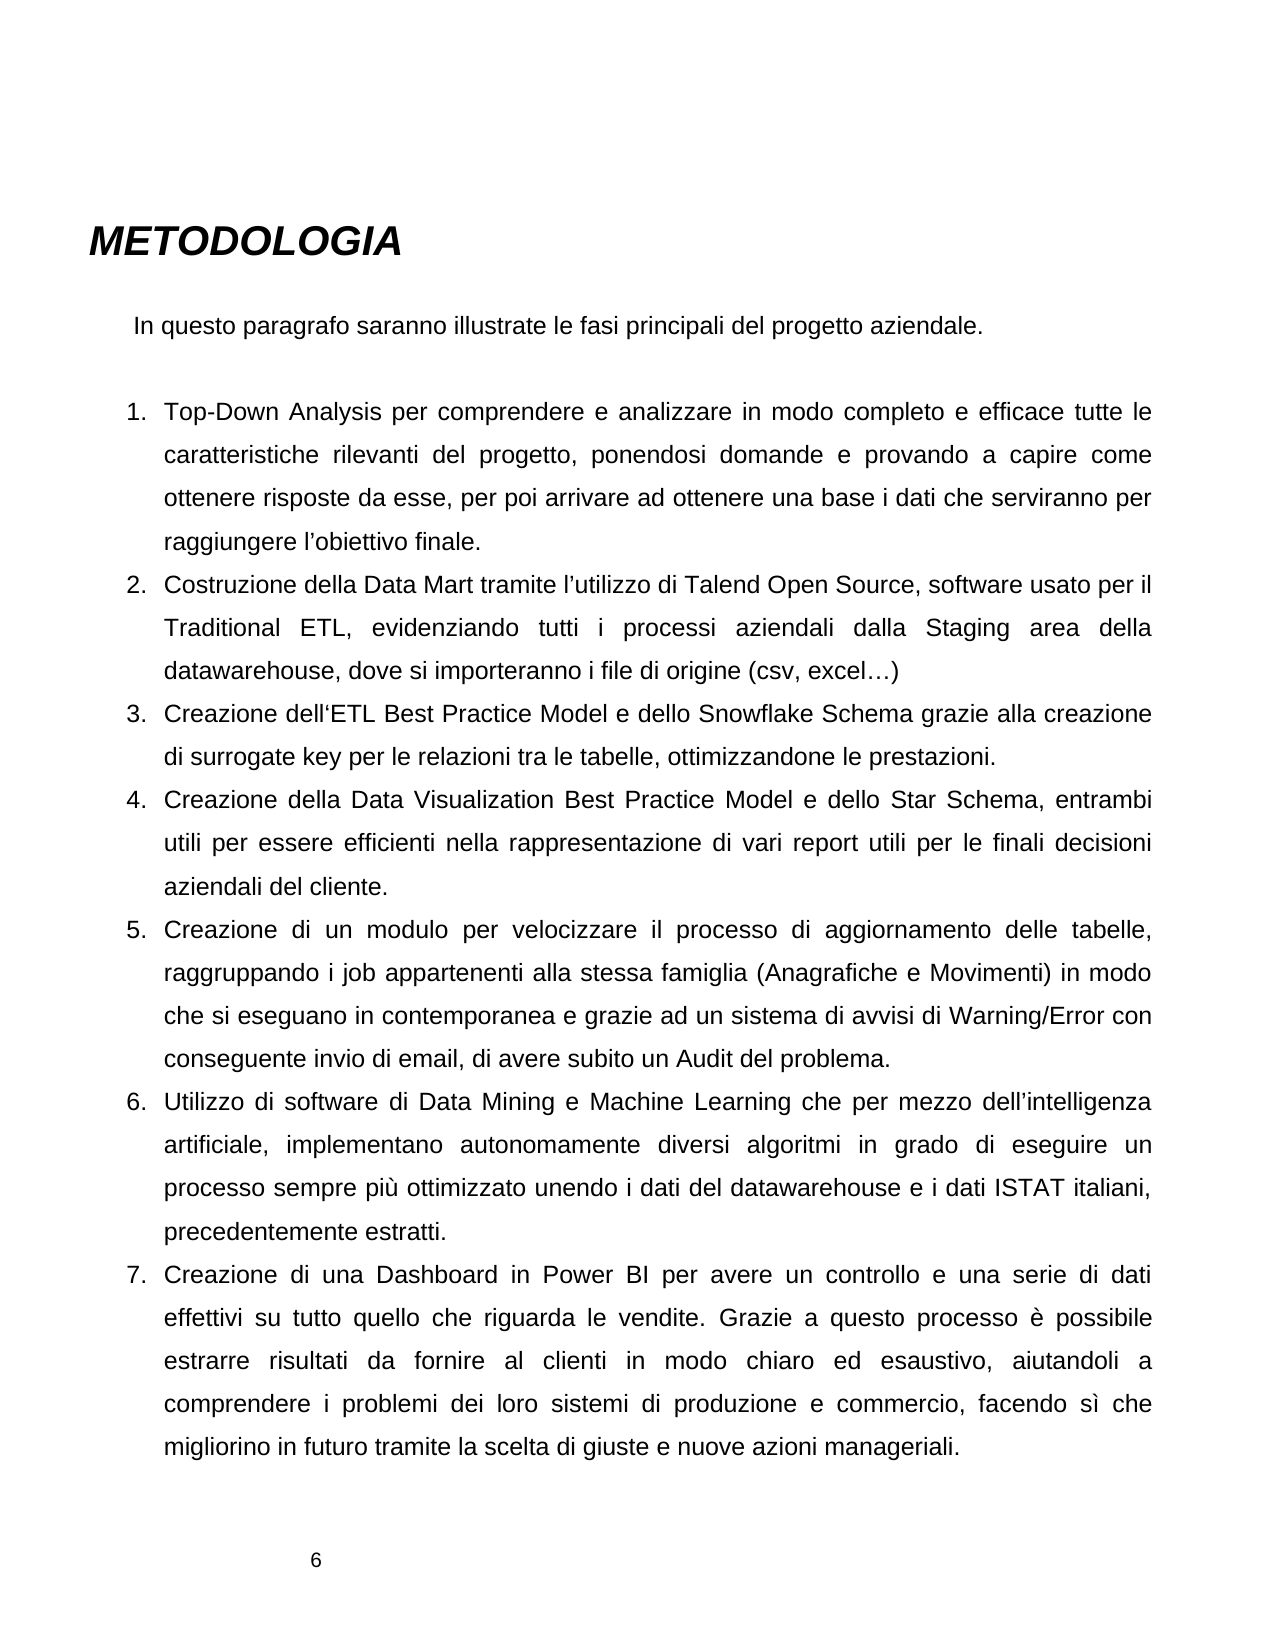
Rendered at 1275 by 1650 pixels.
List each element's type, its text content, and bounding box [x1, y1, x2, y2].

list Creazione di un modulo per velocizzare il processo di aggiornamento delle tabelle, raggruppando i job appartenenti alla stessa famiglia (Anagrafiche e Movimenti) in modo che si eseguano in contemporanea e grazie ad un sistema di avvisi di Warning/Error con conseguente invio di email, di avere subito un Audit del problema. [126, 914, 1154, 1073]
list Utilizzo di software di Data Mining e Machine Learning che per mezzo dell’intelligenza artificiale, implementano autonomamente diversi algoritmi in grado di eseguire un processo sempre più ottimizzato unendo i dati del datawarehouse e i dati ISTAT italiani, precedentemente estratti. [126, 1087, 1154, 1245]
text In questo paragrafo saranno illustrate le fasi principali del progetto aziendale. [133, 311, 1154, 339]
list Creazione di una Dashboard in Power BI per avere un controllo e una serie di dati effettivi su tutto quello che riguarda le vendite. Grazie a questo processo è possibile estrarre risultati da fornire al clienti in modo chiaro ed esaustivo, aiutandoli a comprendere i problemi dei loro sistemi di produzione e commercio, facendo sì che migliorino in futuro tramite la scelta di giuste e nuove azioni manageriali. [126, 1259, 1154, 1461]
list Costruzione della Data Mart tramite l’utilizzo di Talend Open Source, software usato per il Traditional ETL, evidenziando tutti i processi aziendali dalla Staging area della datawarehouse, dove si importeranno i file di origine (csv, excel…) [126, 569, 1154, 684]
list Top-Down Analysis per comprendere e analizzare in modo completo e efficace tutte le caratteristiche rilevanti del progetto, ponendosi domande e provando a capire come ottenere risposte da esse, per poi arrivare ad ottenere una base i dati che serviranno per raggiungere l’obiettivo finale. [126, 397, 1154, 555]
list Creazione della Data Visualization Best Practice Model e dello Star Schema, entrambi utili per essere efficienti nella rappresentazione di vari report utili per le finali decisioni aziendali del cliente. [126, 785, 1154, 900]
subtitle METODOLOGIA [89, 216, 1154, 264]
list Creazione dell‘ETL Best Practice Model e dello Snowflake Schema grazie alla creazione di surrogate key per le relazioni tra le tabelle, ottimizzandone le prestazioni. [126, 699, 1154, 771]
